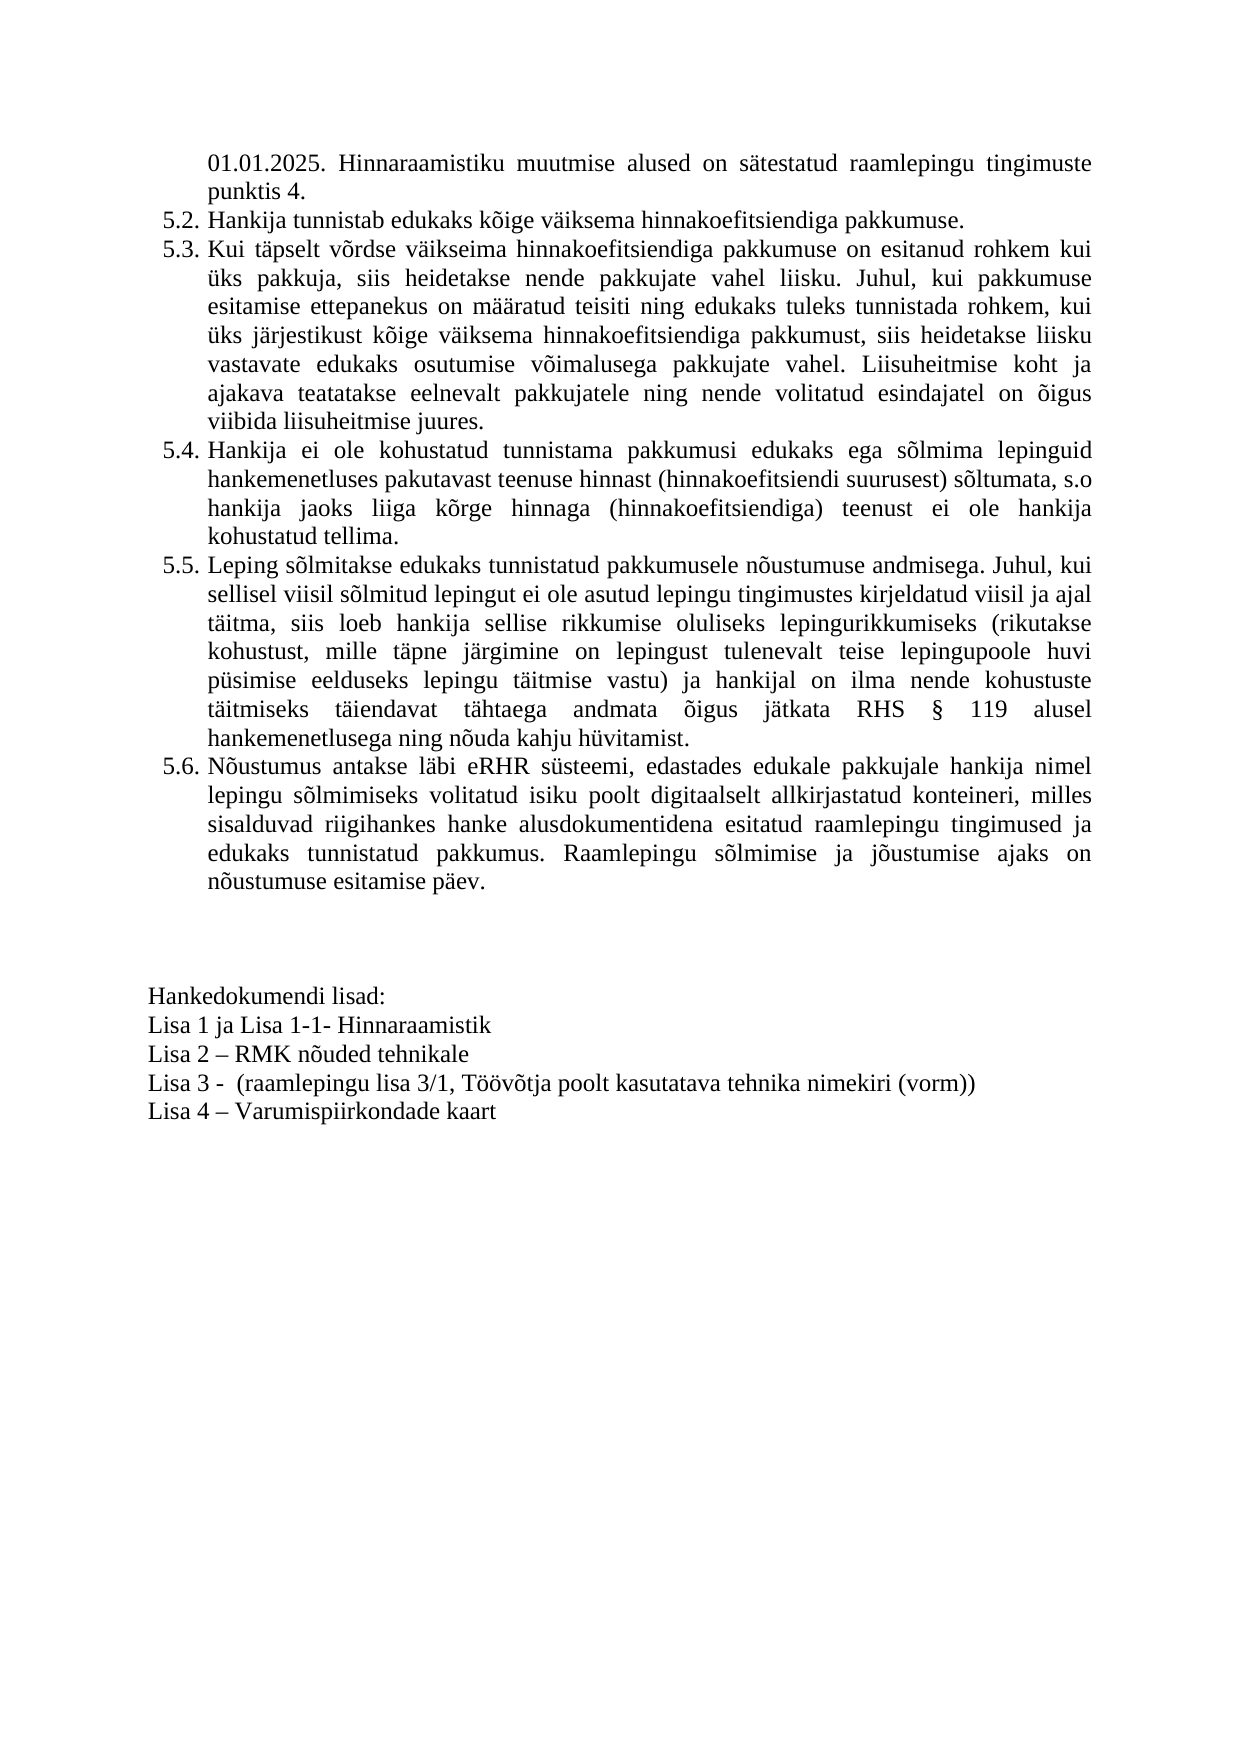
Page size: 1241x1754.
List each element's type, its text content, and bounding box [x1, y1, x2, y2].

list Leping sõlmitakse edukaks tunnistatud pakkumusele nõustumuse andmisega. Juhul, kui sellisel viisil sõlmitud lepingut ei ole asutud lepingu tingimustes kirjeldatud viisil ja ajal täitma, siis loeb hankija sellise rikkumise oluliseks lepingurikkumiseks (rikutakse kohustust, mille täpne järgimine on lepingust tulenevalt teise lepingupoole huvi püsimise eelduseks lepingu täitmise vastu) ja hankijal on ilma nende kohustuste täitmiseks täiendavat tähtaega andmata õigus jätkata RHS § 119 alusel hankemenetlusega ning nõuda kahju hüvitamist. [162, 550, 1093, 751]
list Hankija tunnistab edukaks kõige väiksema hinnakoefitsiendiga pakkumuse. [162, 205, 1093, 234]
text Lisa 1 ja Lisa 1-1- Hinnaraamistik [148, 1010, 1093, 1039]
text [207, 148, 1093, 205]
list Hankija ei ole kohustatud tunnistama pakkumusi edukaks ega sõlmima lepinguid hankemenetluses pakutavast teenuse hinnast (hinnakoefitsiendi suurusest) sõltumata, s.o hankija jaoks liiga kõrge hinnaga (hinnakoefitsiendiga) teenust ei ole hankija kohustatud tellima. [162, 435, 1093, 550]
list Kui täpselt võrdse väikseima hinnakoefitsiendiga pakkumuse on esitanud rohkem kui üks pakkuja, siis heidetakse nende pakkujate vahel liisku. Juhul, kui pakkumuse esitamise ettepanekus on määratud teisiti ning edukaks tuleks tunnistada rohkem, kui üks järjestikust kõige väiksema hinnakoefitsiendiga pakkumust, siis heidetakse liisku vastavate edukaks osutumise võimalusega pakkujate vahel. Liisuheitmise koht ja ajakava teatatakse eelnevalt pakkujatele ning nende volitatud esindajatel on õigus viibida liisuheitmise juures. [162, 234, 1093, 435]
text Lisa 2 – RMK nõuded tehnikale [148, 1039, 1093, 1068]
text Hankedokumendi lisad: [148, 981, 1093, 1010]
list Nõustumus antakse läbi eRHR süsteemi, edastades edukale pakkujale hankija nimel lepingu sõlmimiseks volitatud isiku poolt digitaalselt allkirjastatud konteineri, milles sisalduvad riigihankes hanke alusdokumentidena esitatud raamlepingu tingimused ja edukaks tunnistatud pakkumus. Raamlepingu sõlmimise ja jõustumise ajaks on nõustumuse esitamise päev. [162, 751, 1093, 895]
text Lisa 4 – Varumispiirkondade kaart [148, 1096, 1093, 1125]
text Lisa 3 - (raamlepingu lisa 3/1, Töövõtja poolt kasutatava tehnika nimekiri (vorm)) [148, 1068, 1093, 1096]
